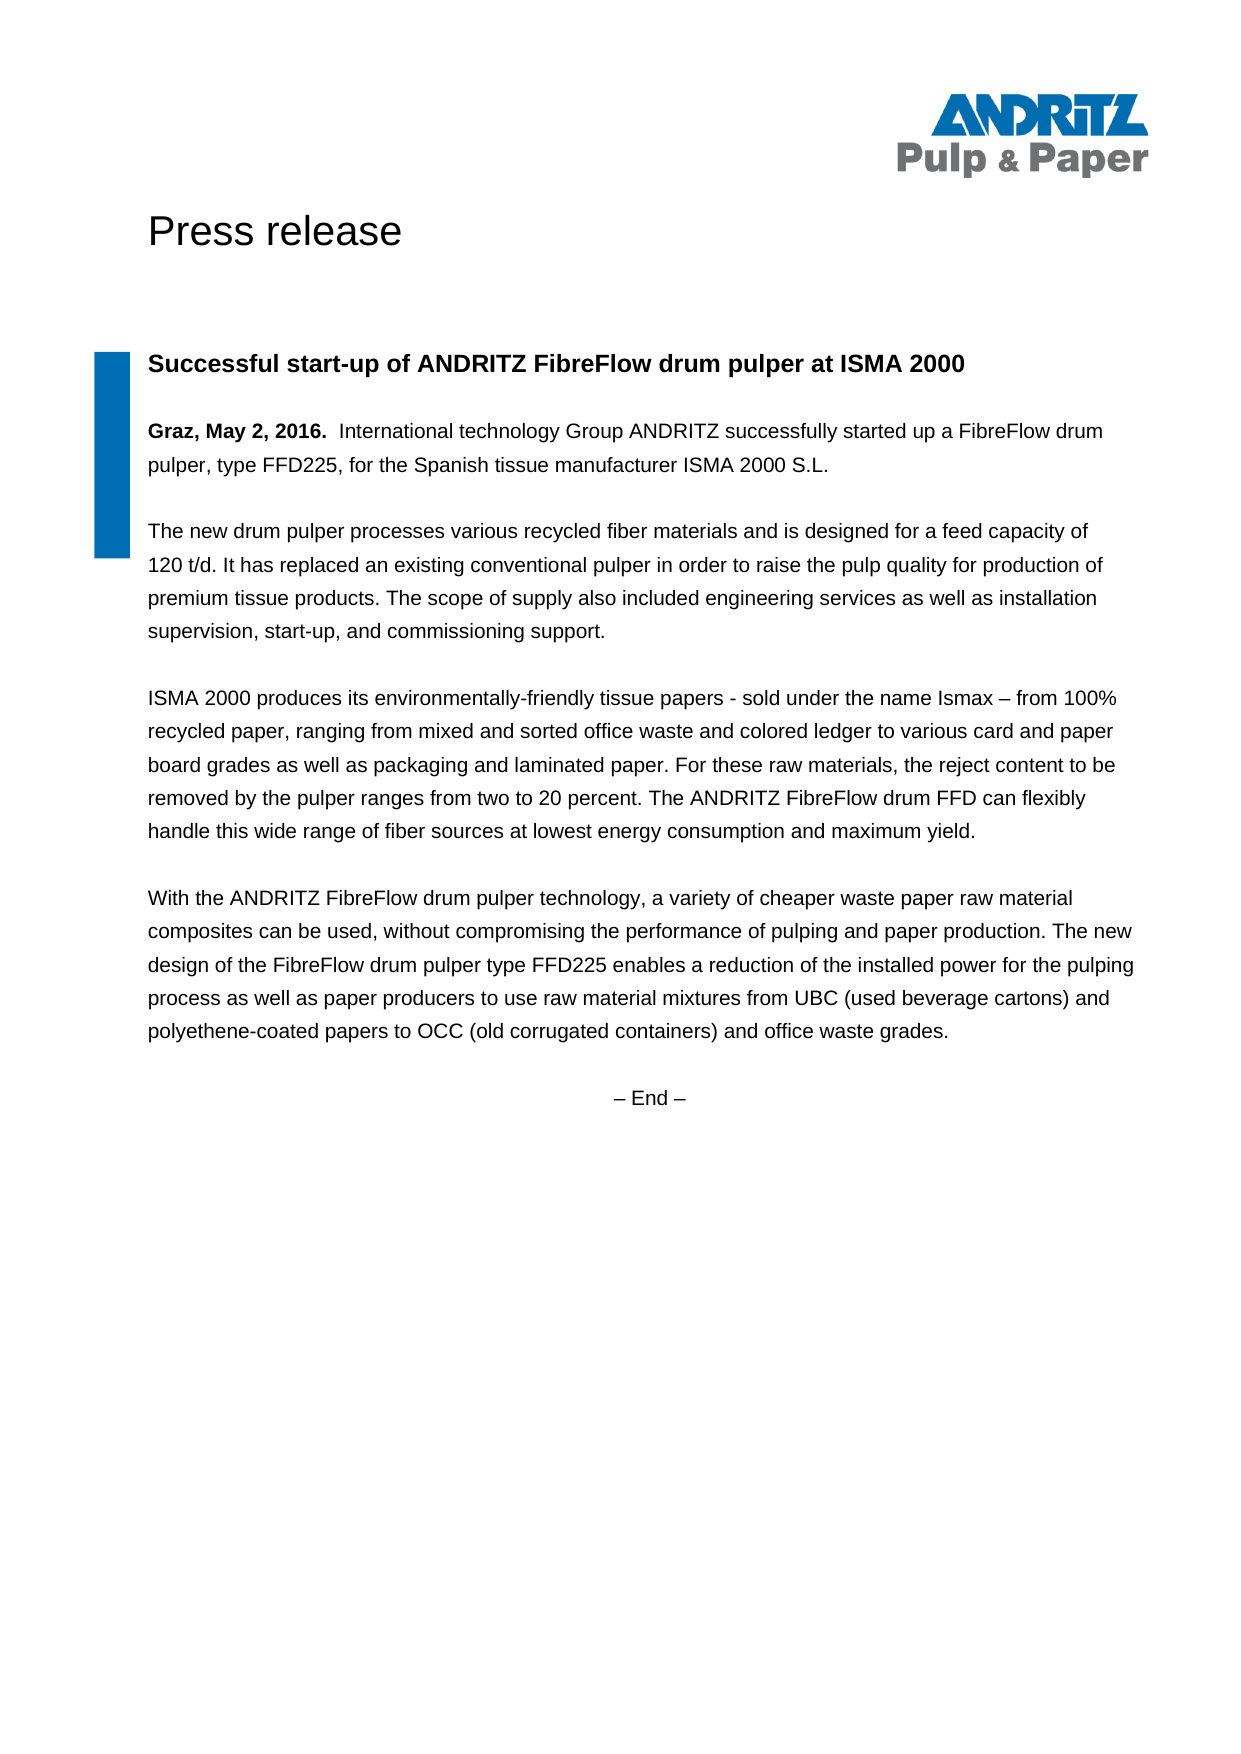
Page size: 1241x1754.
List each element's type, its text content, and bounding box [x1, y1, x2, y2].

text ISMA 2000 produces its environmentally-friendly tissue papers - sold under the name Ismax – from 100% recycled paper, ranging from mixed and sorted office waste and colored ledger to various card and paper board grades as well as packaging and laminated paper. For these raw materials, the reject content to be removed by the pulper ranges from two to 20 percent. The ANDRITZ FibreFlow drum FFD can flexibly handle this wide range of fiber sources at lowest energy consumption and maximum yield. [148, 679, 1152, 845]
text The new drum pulper processes various recycled fiber materials and is designed for a feed capacity of 120 t/d. It has replaced an existing conventional pulper in order to raise the pulp quality for production of premium tissue products. The scope of supply also included engineering services as well as installation supervision, start-up, and commissioning support. [148, 512, 1152, 645]
text – End – [148, 1079, 1152, 1112]
text With the ANDRITZ FibreFlow drum pulper technology, a variety of cheaper waste paper raw material composites can be used, without compromising the performance of pulping and paper production. The new design of the FibreFlow drum pulper type FFD225 enables a reduction of the installed power for the pulping process as well as paper producers to use raw material mixtures from UBC (used beverage cartons) and polyethene-coated papers to OCC (old corrugated containers) and office waste grades. [148, 879, 1152, 1045]
text Graz, May 2, 2016. International technology Group ANDRITZ successfully started up a FibreFlow drum pulper, type FFD225, for the Spanish tissue manufacturer ISMA 2000 S.L. [148, 412, 1152, 479]
picture [897, 94, 1149, 178]
title Press release [148, 207, 1152, 255]
text Successful start-up of ANDRITZ FibreFlow drum pulper at ISMA 2000 [148, 345, 1152, 379]
